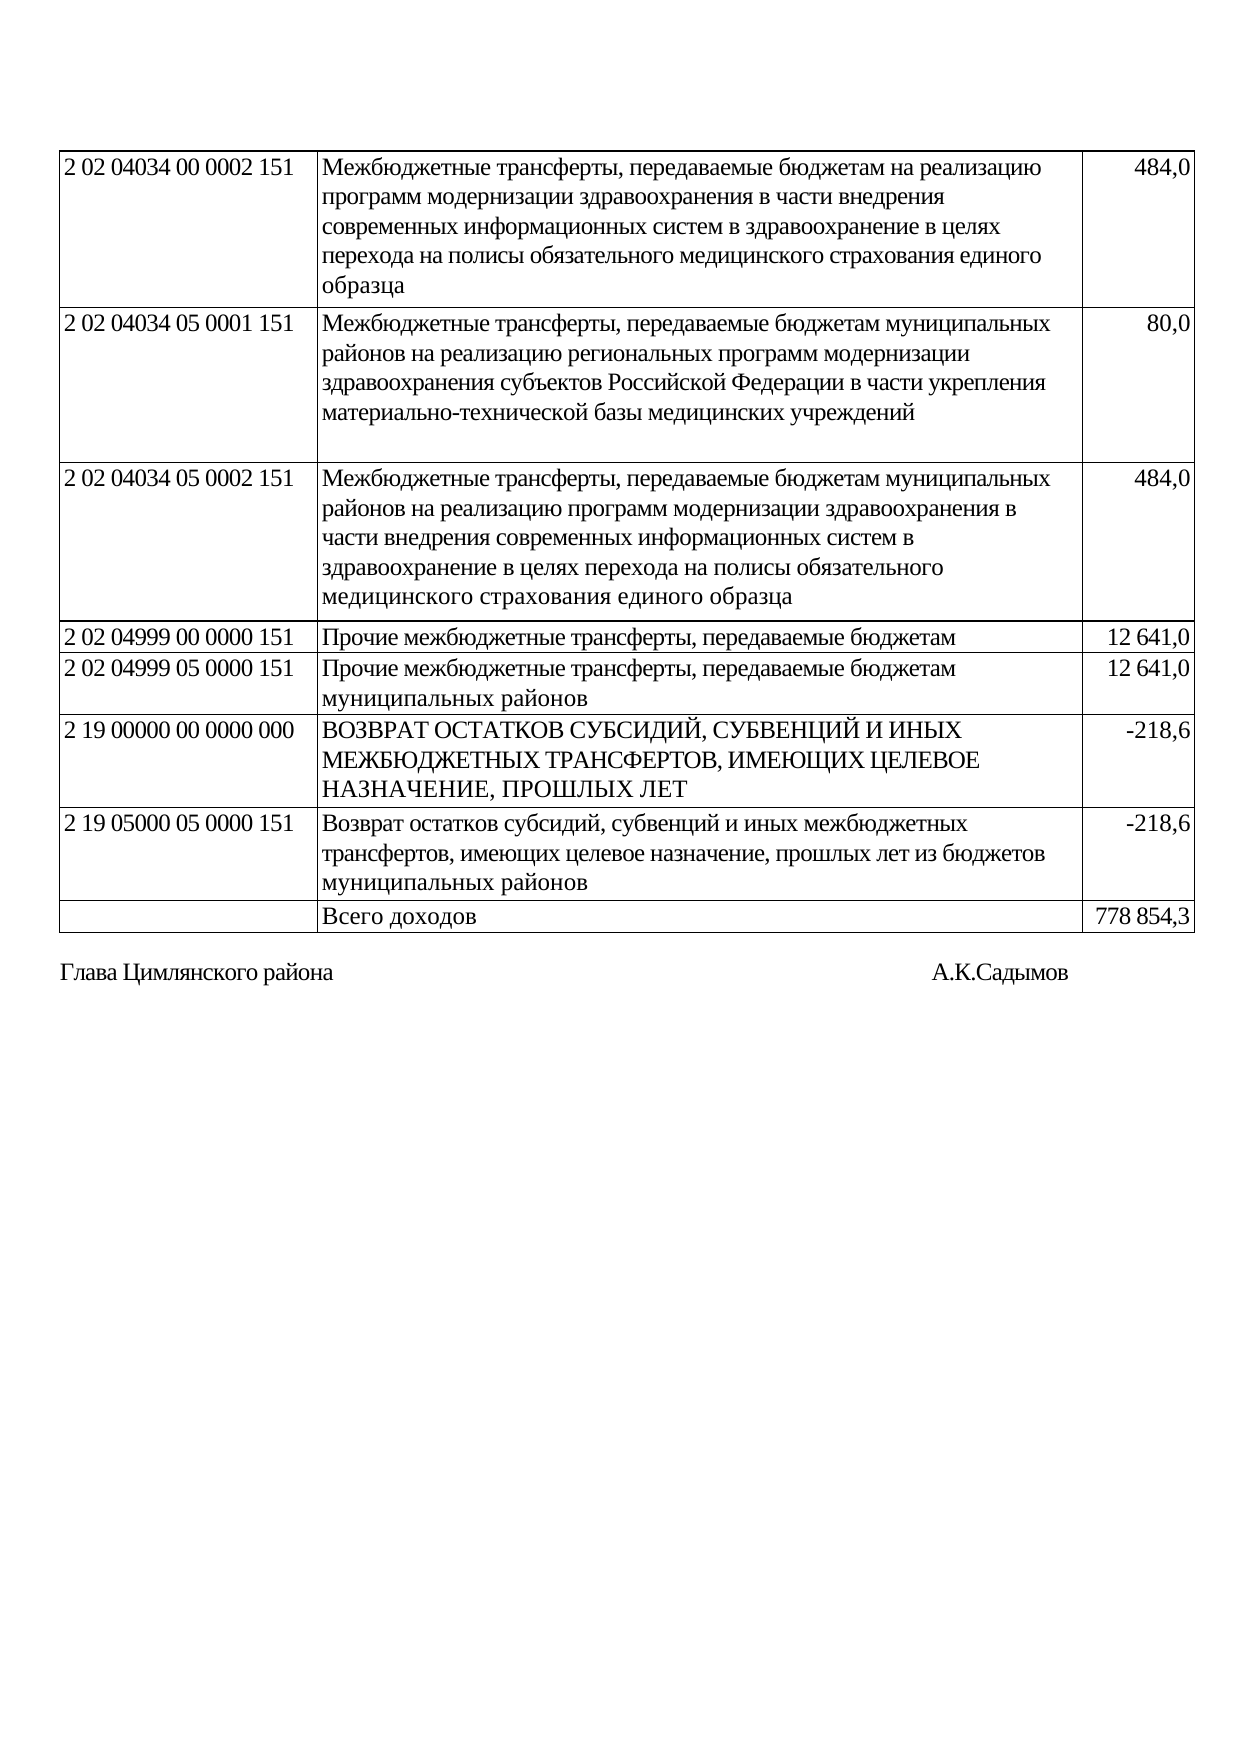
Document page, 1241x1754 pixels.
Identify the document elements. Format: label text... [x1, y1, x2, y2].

table_cell ВОЗВРАТ ОСТАТКОВ СУБСИДИЙ, СУБВЕНЦИЙ И ИНЫХ МЕЖБЮДЖЕТНЫХ ТРАНСФЕРТОВ, ИМЕЮЩИХ ЦЕЛЕВОЕ НАЗНАЧЕНИЕ, ПРОШЛЫХ ЛЕТ [318, 715, 1082, 806]
table_cell -218,6 [1083, 808, 1194, 899]
table_cell Межбюджетные трансферты, передаваемые бюджетам муниципальных районов на реализацию программ модернизации здравоохранения в части внедрения современных информационных систем в здравоохранение в целях перехода на полисы обязательного медицинского страхования единого образца [318, 463, 1082, 620]
table_cell Прочие межбюджетные трансферты, передаваемые бюджетам муниципальных районов [318, 653, 1082, 713]
table_cell Межбюджетные трансферты, передаваемые бюджетам муниципальных районов на реализацию региональных программ модернизации здравоохранения субъектов Российской Федерации в части укрепления материально-технической базы медицинских учреждений [318, 308, 1082, 461]
table_cell 80,0 [1083, 308, 1194, 461]
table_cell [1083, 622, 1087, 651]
table_cell 484,0 [1083, 463, 1194, 620]
table_cell 2 19 00000 00 0000 000 [60, 715, 317, 806]
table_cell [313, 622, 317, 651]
table_cell 2 02 04999 05 0000 151 [60, 653, 317, 713]
text Глава Цимлянского района [59, 957, 511, 986]
table_cell 2 02 04034 05 0002 151 [60, 463, 317, 620]
table_cell Всего доходов [318, 901, 1082, 931]
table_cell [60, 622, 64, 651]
table_header 2 02 04034 00 0002 151 [60, 152, 317, 306]
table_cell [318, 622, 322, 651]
text А.К.Садымов [931, 957, 1194, 986]
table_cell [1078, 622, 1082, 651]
table_cell 2 19 05000 05 0000 151 [60, 808, 317, 899]
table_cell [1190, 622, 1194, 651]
table_cell Возврат остатков субсидий, субвенций и иных межбюджетных трансфертов, имеющих целевое назначение, прошлых лет из бюджетов муниципальных районов [318, 808, 1082, 899]
table_header Межбюджетные трансферты, передаваемые бюджетам на реализацию программ модернизации здравоохранения в части внедрения современных информационных систем в здравоохранение в целях перехода на полисы обязательного медицинского страхования единого образца [318, 152, 1082, 306]
table_cell 778 854,3 [1083, 901, 1194, 931]
table_cell 12 641,0 [1083, 653, 1194, 713]
table_cell [60, 901, 317, 931]
table_cell -218,6 [1083, 715, 1194, 806]
table_cell 2 02 04034 05 0001 151 [60, 308, 317, 461]
table_header 484,0 [1083, 152, 1194, 306]
